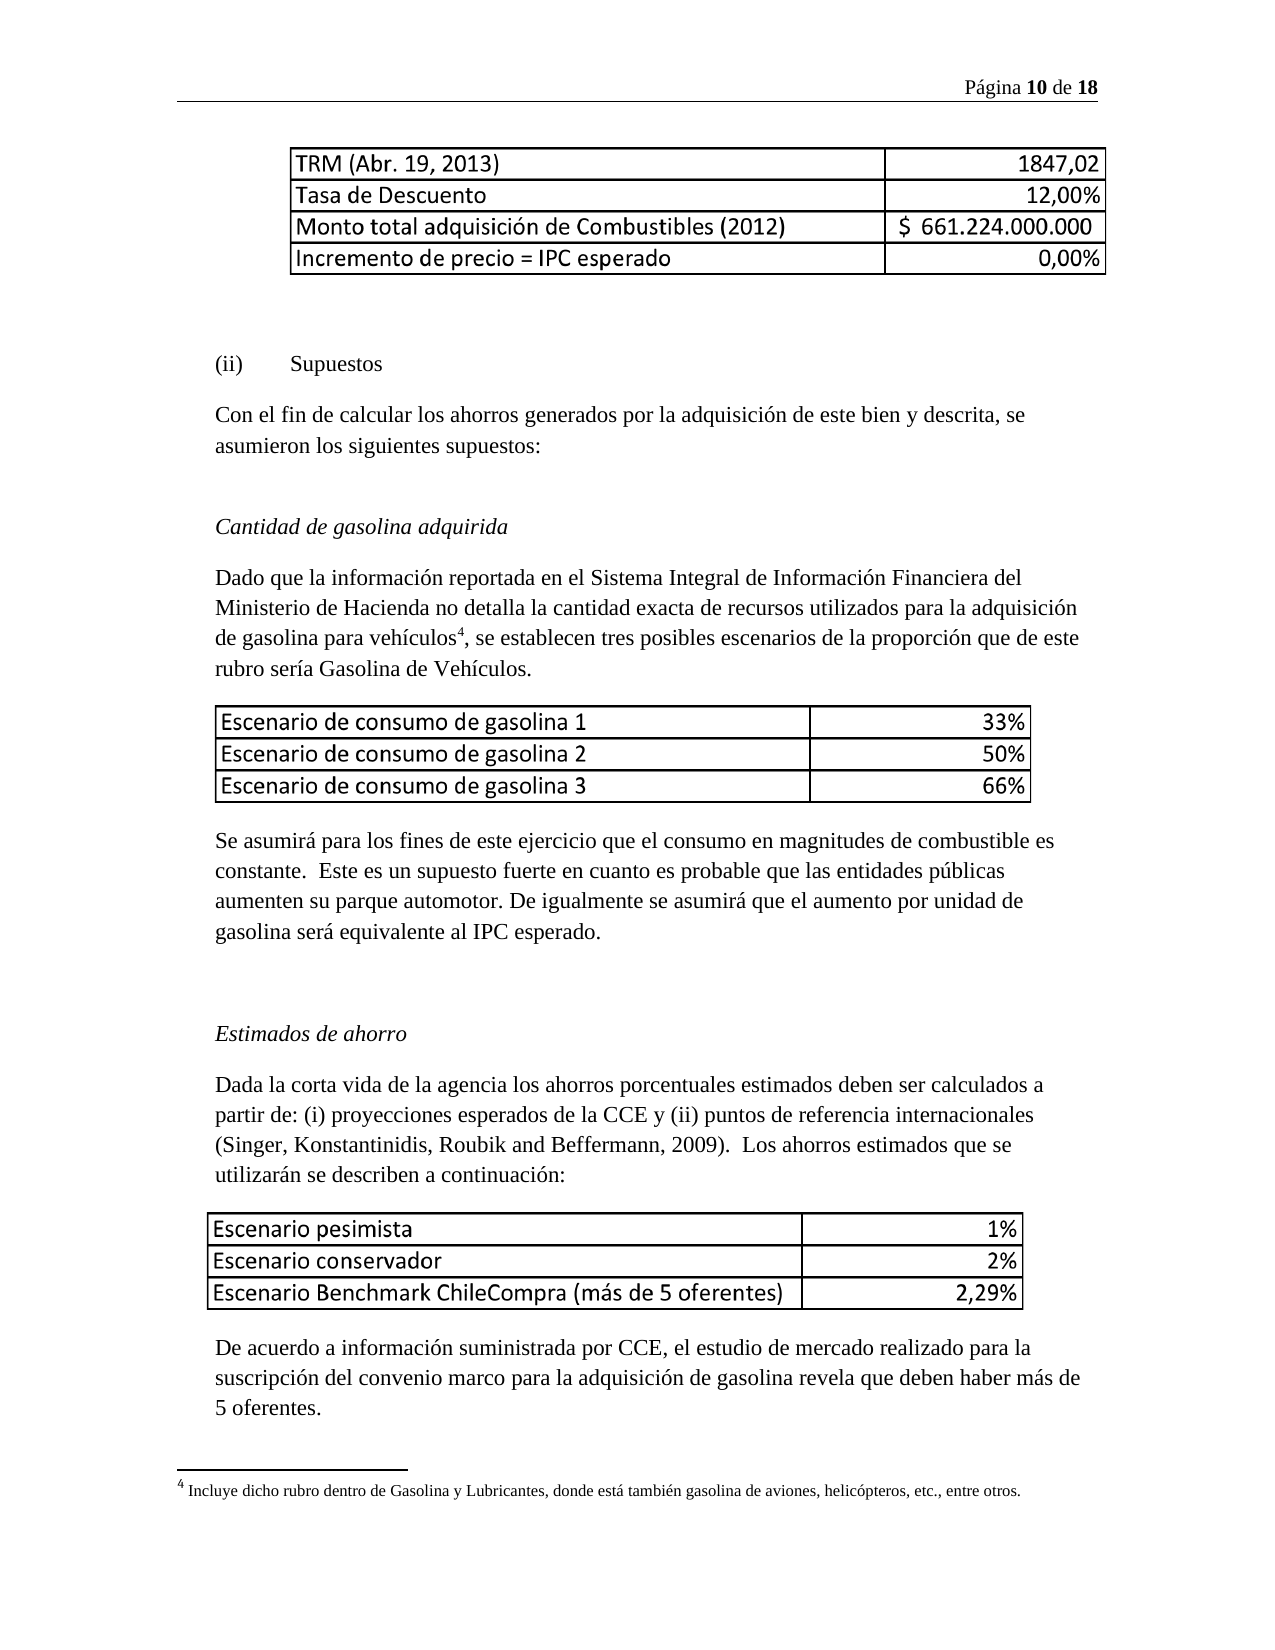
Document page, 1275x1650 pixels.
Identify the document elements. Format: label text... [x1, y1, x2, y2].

picture [289, 147, 1107, 275]
picture [206, 1212, 1024, 1310]
text Cantidad de gasolina adquirida [215, 513, 1098, 539]
text Se asumirá para los fines de este ejercicio que el consumo en magnitudes de combustible es constante. Este es un supuesto fuerte en cuanto es probable que las entidades públicas aumenten su parque automotor. De igualmente se asumirá que el aumento por unidad de gasolina será equivalente al IPC esperado. [215, 827, 1098, 944]
text Estimados de ahorro [215, 1020, 1098, 1046]
list Supuestos [215, 351, 1098, 377]
picture [214, 705, 1032, 803]
text Dada la corta vida de la agencia los ahorros porcentuales estimados deben ser calculados a partir de: (i) proyecciones esperados de la CCE y (ii) puntos de referencia internacionales (Singer, Konstantinidis, Roubik and Beffermann, 2009). Los ahorros estimados que se utilizarán se describen a continuación: [215, 1071, 1098, 1188]
text Con el fin de calcular los ahorros generados por la adquisición de este bien y descrita, se asumieron los siguientes supuestos: [215, 402, 1098, 458]
text De acuerdo a información suministrada por CCE, el estudio de mercado realizado para la suscripción del convenio marco para la adquisición de gasolina revela que deben haber más de 5 oferentes. [215, 1334, 1098, 1421]
text Dado que la información reportada en el Sistema Integral de Información Financiera del Ministerio de Hacienda no detalla la cantidad exacta de recursos utilizados para la adquisición de gasolina para vehículos, se establecen tres posibles escenarios de la proporción que de este rubro sería Gasolina de Vehículos. [215, 564, 1098, 681]
